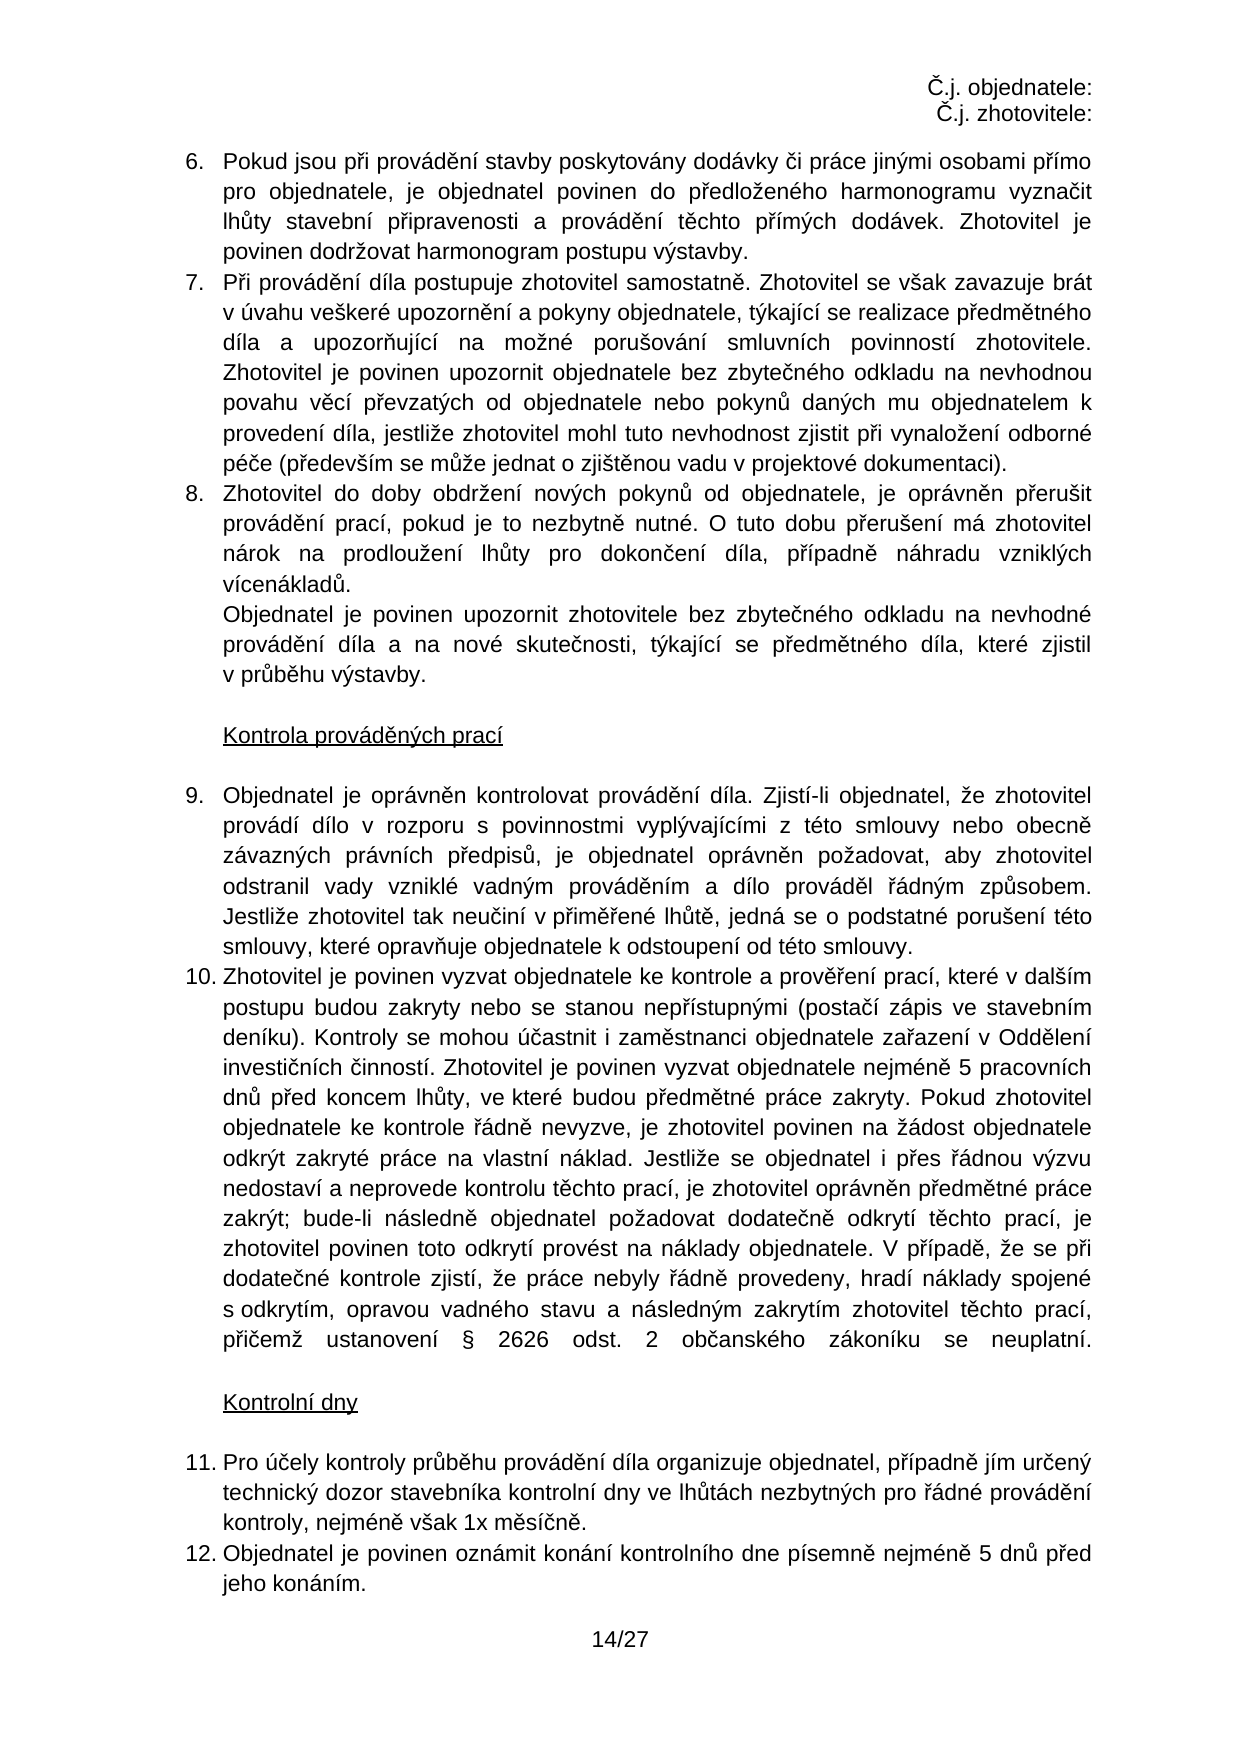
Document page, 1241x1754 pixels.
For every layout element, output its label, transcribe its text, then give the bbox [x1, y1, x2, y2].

list Zhotovitel do doby obdržení nových pokynů od objednatele, je oprávněn přerušit provádění prací, pokud je to nezbytně nutné. O tuto dobu přerušení má zhotovitel nárok na prodloužení lhůty pro dokončení díla, případně náhradu vzniklých vícenákladů. Objednatel je povinen upozornit zhotovitele bez zbytečného odkladu na nevhodné provádění díla a na nové skutečnosti, týkající se předmětného díla, které zjistil v průběhu výstavby. [185, 480, 1092, 688]
list Zhotovitel je povinen vyzvat objednatele ke kontrole a prověření prací, které v dalším postupu budou zakryty nebo se stanou nepřístupnými (postačí zápis ve stavebním deníku). Kontroly se mohou účastnit i zaměstnanci objednatele zařazení v Oddělení investičních činností. Zhotovitel je povinen vyzvat objednatele nejméně 5 pracovních dnů před koncem lhůty, ve které budou předmětné práce zakryty. Pokud zhotovitel objednatele ke kontrole řádně nevyzve, je zhotovitel povinen na žádost objednatele odkrýt zakryté práce na vlastní náklad. Jestliže se objednatel i přes řádnou výzvu nedostaví a neprovede kontrolu těchto prací, je zhotovitel oprávněn předmětné práce zakrýt; bude-li následně objednatel požadovat dodatečně odkrytí těchto prací, je zhotovitel povinen toto odkrytí provést na náklady objednatele. V případě, že se při dodatečné kontrole zjistí, že práce nebyly řádně provedeny, hradí náklady spojené s odkrytím, opravou vadného stavu a následným zakrytím zhotovitel těchto prací, přičemž ustanovení § 2626 odst. 2 občanského zákoníku se neuplatní. [185, 963, 1092, 1384]
list Objednatel je oprávněn kontrolovat provádění díla. Zjistí-li objednatel, že zhotovitel provádí dílo v rozporu s povinnostmi vyplývajícími z této smlouvy nebo obecně závazných právních předpisů, je objednatel oprávněn požadovat, aby zhotovitel odstranil vady vzniklé vadným prováděním a dílo prováděl řádným způsobem. Jestliže zhotovitel tak neučiní v přiměřené lhůtě, jedná se o podstatné porušení této smlouvy, které opravňuje objednatele k odstoupení od této smlouvy. [185, 782, 1092, 959]
list Při provádění díla postupuje zhotovitel samostatně. Zhotovitel se však zavazuje brát v úvahu veškeré upozornění a pokyny objednatele, týkající se realizace předmětného díla a upozorňující na možné porušování smluvních povinností zhotovitele. Zhotovitel je povinen upozornit objednatele bez zbytečného odkladu na nevhodnou povahu věcí převzatých od objednatele nebo pokynů daných mu objednatelem k provedení díla, jestliže zhotovitel mohl tuto nevhodnost zjistit při vynaložení odborné péče (především se může jednat o zjištěnou vadu v projektové dokumentaci). [185, 268, 1092, 476]
list Objednatel je povinen oznámit konání kontrolního dne písemně nejméně 5 dnů před jeho konáním. [185, 1539, 1092, 1596]
list Pro účely kontroly průběhu provádění díla organizuje objednatel, případně jím určený technický dozor stavebníka kontrolní dny ve lhůtách nezbytných pro řádné provádění kontroly, nejméně však 1x měsíčně. [185, 1449, 1092, 1536]
list Pokud jsou při provádění stavby poskytovány dodávky či práce jinými osobami přímo pro objednatele, je objednatel povinen do předloženého harmonogramu vyznačit lhůty stavební připravenosti a provádění těchto přímých dodávek. Zhotovitel je povinen dodržovat harmonogram postupu výstavby. [185, 148, 1092, 265]
list Kontrolní dny [223, 1388, 1092, 1415]
list Kontrola prováděných prací [223, 691, 1092, 748]
